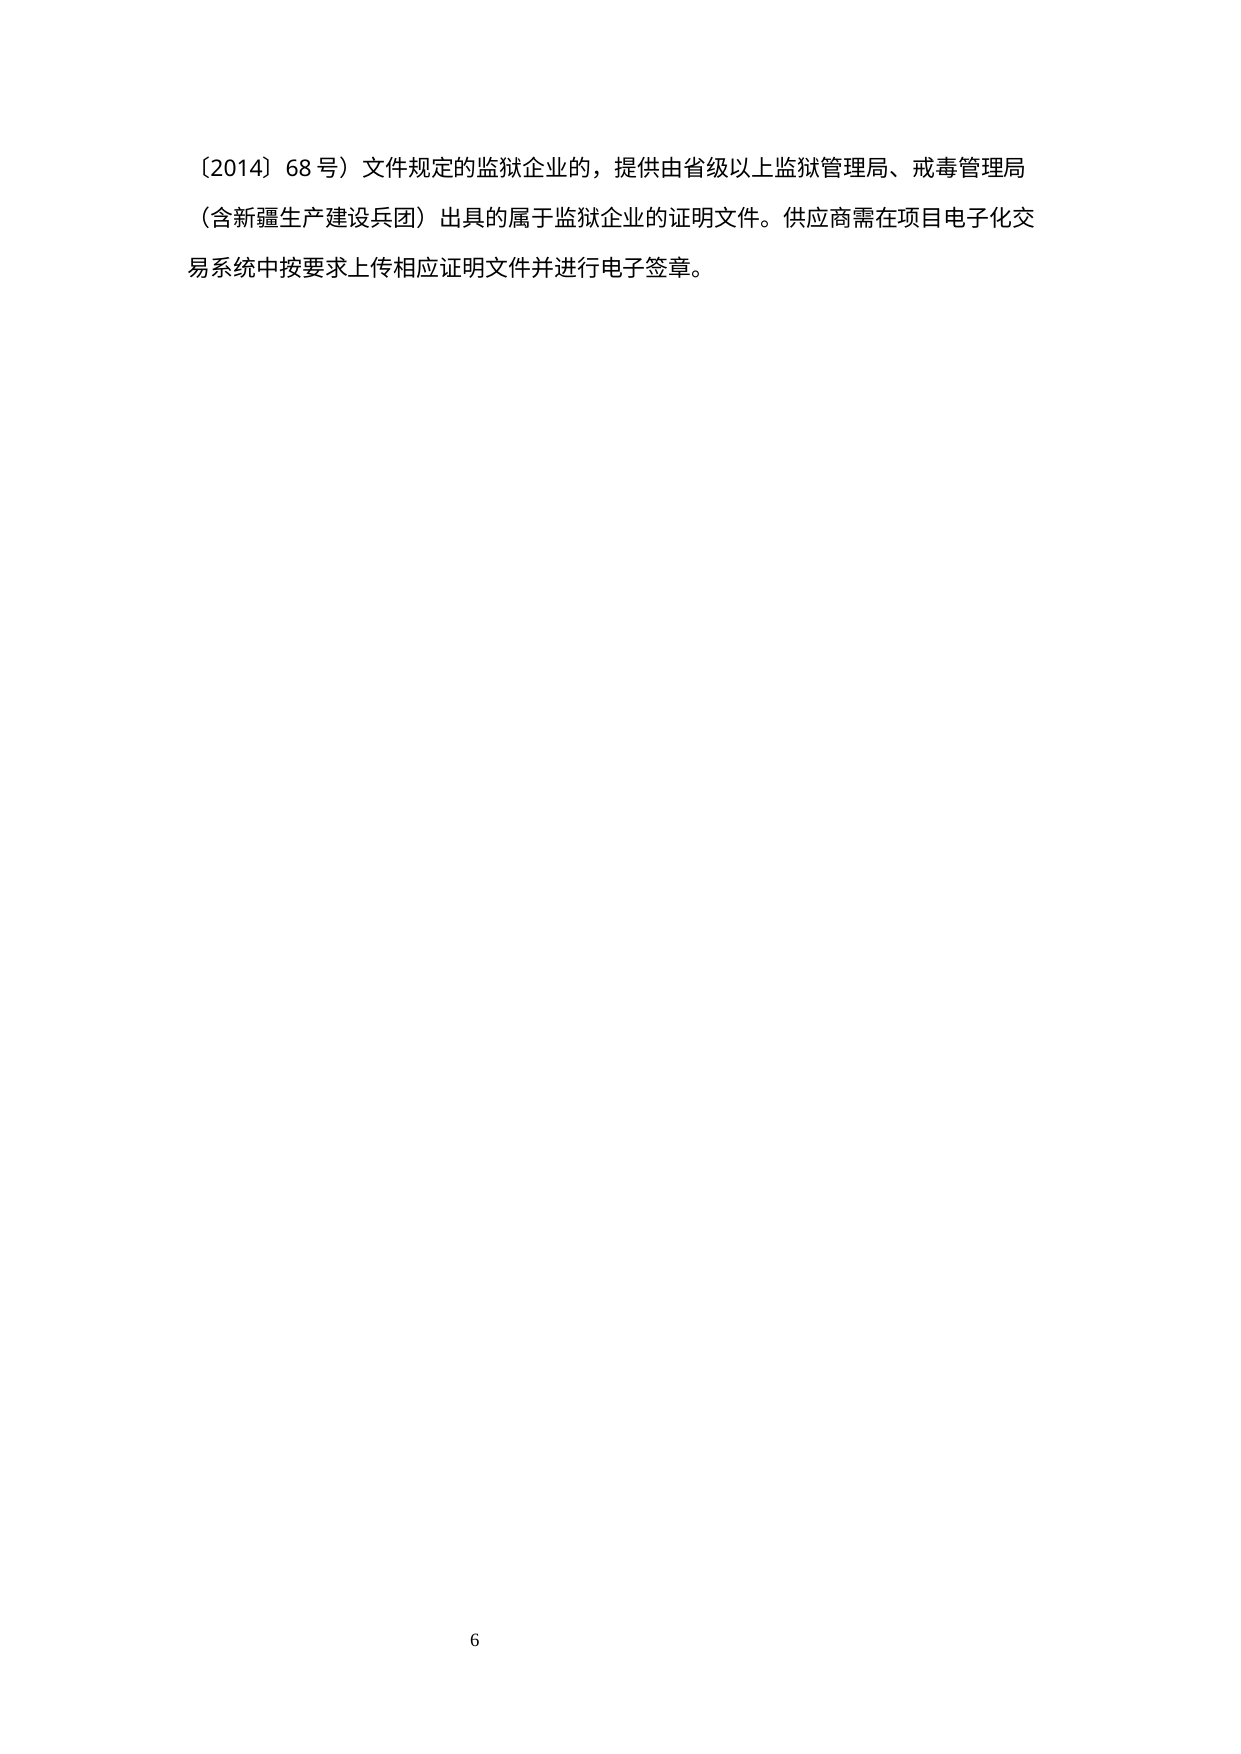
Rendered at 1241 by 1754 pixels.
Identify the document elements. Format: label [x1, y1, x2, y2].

text [187, 150, 1053, 283]
